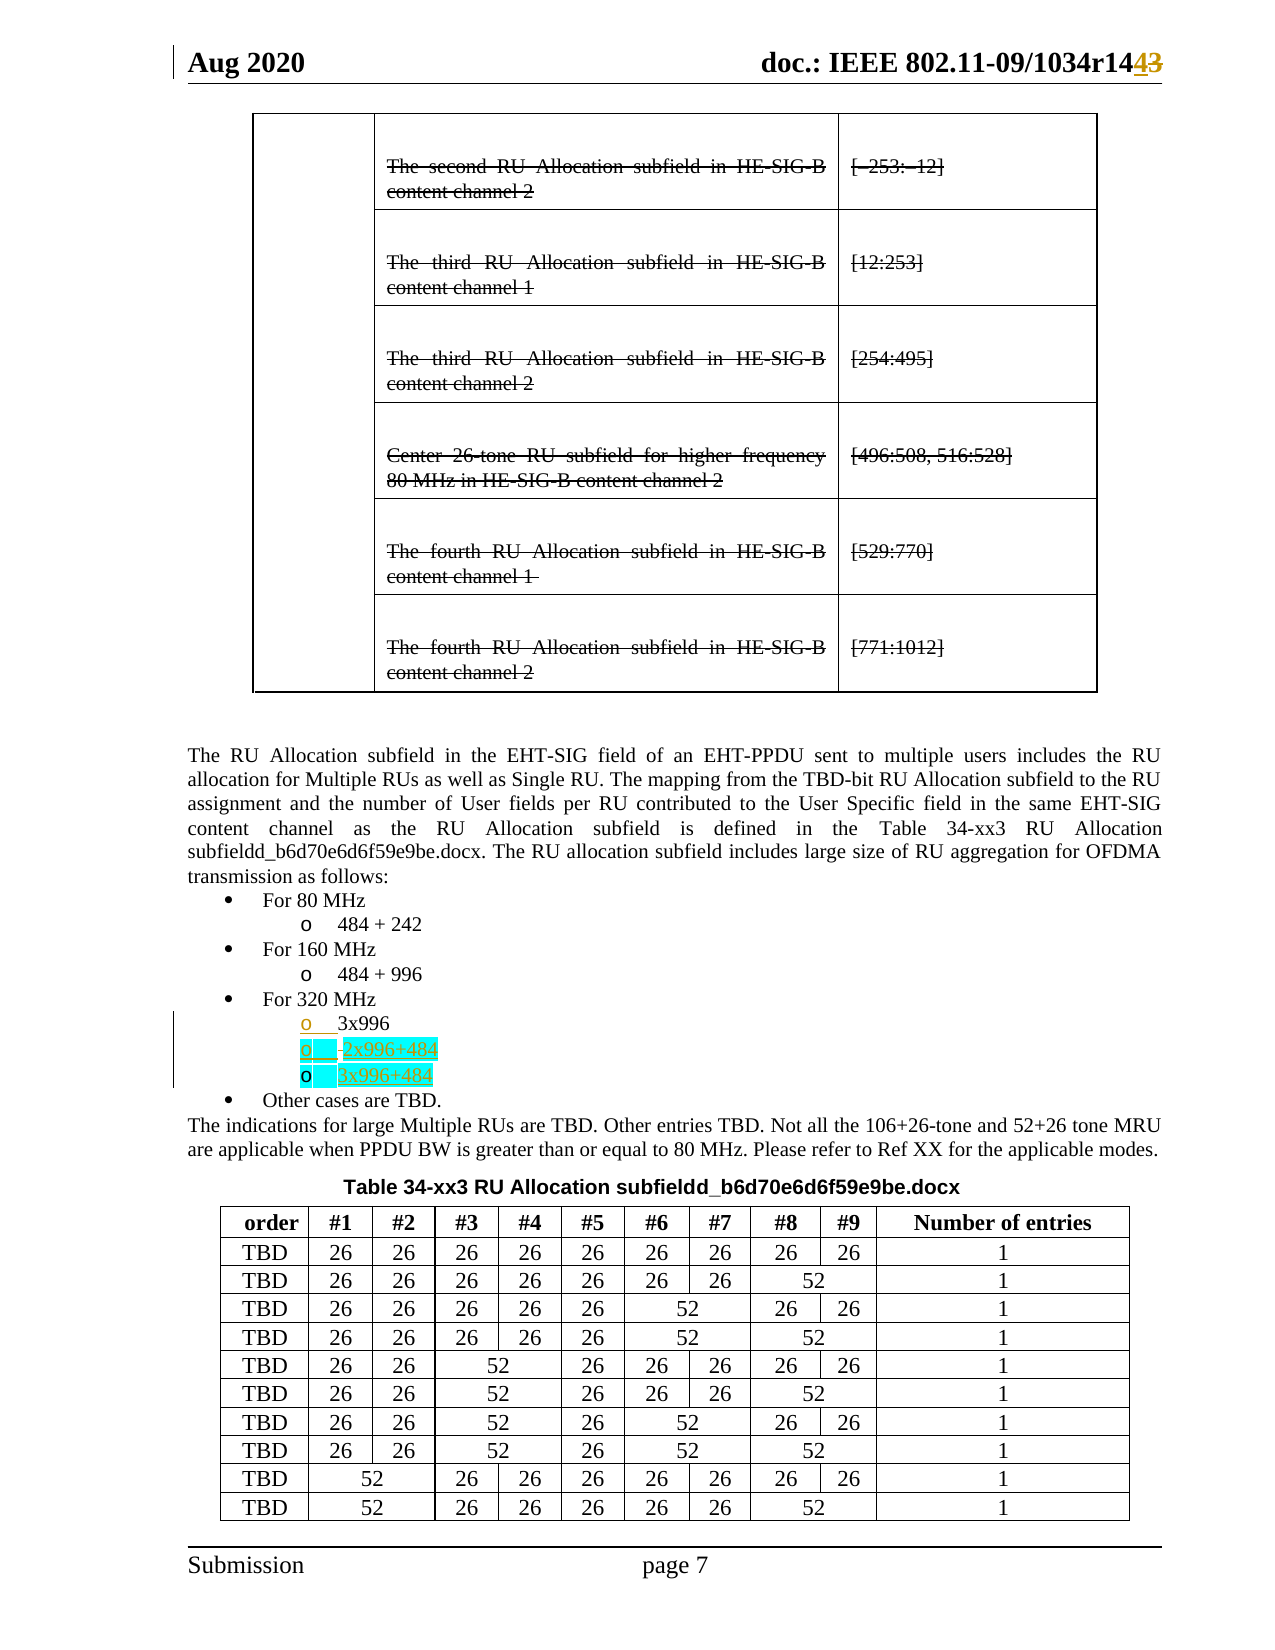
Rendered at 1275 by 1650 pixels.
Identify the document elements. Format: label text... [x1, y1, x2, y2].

table_cell 26 [690, 1423, 750, 1450]
table_cell 26 [436, 1338, 498, 1365]
table_cell 1 [877, 1479, 1129, 1506]
table_cell 26 [309, 1451, 372, 1478]
table_cell 52 [625, 1366, 750, 1393]
table_cell #9 [821, 1278, 876, 1308]
table_cell 52 [436, 1423, 561, 1450]
table_cell 26 [373, 1423, 434, 1450]
table_cell 52 [751, 1338, 876, 1365]
table_cell 26 [751, 1366, 820, 1393]
table_cell 26 [562, 1479, 624, 1506]
table_cell 26 [625, 1338, 689, 1365]
table_cell 26 [562, 1394, 624, 1421]
table_cell 26 [436, 1309, 498, 1336]
table_cell TBD [221, 1451, 308, 1478]
table_cell The third RU Allocation subfield in HE-SIG-B content channel 2 [375, 378, 838, 473]
table_cell Center 26-tone RU subfield for higher frequency 80 MHz in HE-SIG-B content channel 2 [375, 474, 838, 569]
table_cell 26 [625, 1451, 689, 1478]
table_cell 26 [373, 1366, 434, 1393]
table_cell 26 [373, 1338, 434, 1365]
list For 160 MHz [225, 1009, 1162, 1033]
table_cell 1 [877, 1338, 1129, 1365]
table_cell 26 [625, 1423, 689, 1450]
table_cell 26 [373, 1451, 434, 1478]
table_cell [496:508, 516:528] [839, 474, 1096, 569]
text The RU Allocation subfield in the EHT-SIG field of an EHT-PPDU sent to multiple users includes the RU allocation for Multiple RUs as well as Single RU. The mapping from the TBD-bit RU Allocation subfield to the RU assignment and the number of User fields per RU contributed to the User Specific field in the same EHT-SIG content channel as the RU Allocation subfield is defined in the Table 34-xx3 (RU Allocation subfield). The RU allocation subfield includes large size of RU aggregation for OFDMA transmission as follows: [187, 814, 1162, 959]
list 3x996 [300, 1083, 1162, 1108]
table_cell TBD [221, 1508, 308, 1535]
table_cell 26 [309, 1309, 372, 1336]
table_cell 26 [436, 1394, 498, 1421]
table_cell TBD [221, 1338, 308, 1365]
table_cell TBD [221, 1366, 308, 1393]
list 484 + 242 [300, 983, 1162, 1009]
table_cell 1 [877, 1423, 1129, 1450]
table_cell 52 [436, 1451, 561, 1478]
table_cell 26 [499, 1338, 561, 1365]
table_cell TBD [221, 1394, 308, 1421]
table_cell 26 [690, 1338, 750, 1365]
table_cell 26 [499, 1366, 561, 1393]
table_cell 52 [625, 1508, 750, 1535]
list For 320 MHz [225, 1058, 1162, 1083]
table_cell 26 [821, 1423, 876, 1450]
table_cell 26 [499, 1394, 561, 1421]
table_cell Number of entries [877, 1278, 1129, 1308]
table_cell 26 [309, 1338, 372, 1365]
table_cell [771:1012] [839, 667, 1096, 762]
table_cell 26 [821, 1366, 876, 1393]
table_cell 26 [821, 1309, 876, 1336]
table_cell 52 [436, 1479, 561, 1506]
table_cell TBD [221, 1479, 308, 1506]
table_cell #8 [751, 1278, 820, 1308]
table_cell [12:253] [839, 281, 1096, 377]
table_cell 26 [562, 1508, 624, 1535]
table_cell #5 [562, 1278, 624, 1308]
table_cell #3 [436, 1278, 498, 1308]
table_cell 1 [877, 1451, 1129, 1478]
table_cell 1 [877, 1508, 1129, 1535]
table_cell TBD [221, 1423, 308, 1450]
text The indications for large Multiple RUs are TBD. Other entries TBD. Not all the 106+26-tone and 52+26 tone MRU are applicable when PPDU BW is greater than or equal to 80 MHz. Please refer to Ref XX for the applicable modes. [187, 1184, 1162, 1232]
table_cell 26 [309, 1479, 372, 1506]
table_cell 1 [877, 1309, 1129, 1336]
table_cell The fourth RU Allocation subfield in HE-SIG-B content channel 1 [375, 570, 838, 666]
list 484 + 996 [300, 1033, 1162, 1058]
table_cell 26 [562, 1451, 624, 1478]
table_cell 26 [309, 1508, 372, 1535]
table_cell 26 [751, 1309, 820, 1336]
table_cell 26 [436, 1366, 498, 1393]
table_cell [–495:–254] [839, 114, 1096, 184]
table_cell The second RU Allocation subfield in HE-SIG-B content channel 2 [375, 185, 838, 280]
table_cell 26 [309, 1423, 372, 1450]
table_cell 52 [751, 1451, 876, 1478]
table_cell [–253:–12] [839, 185, 1096, 280]
table_cell 52 [751, 1508, 876, 1535]
table_cell #2 [373, 1278, 434, 1308]
table_cell 26 [373, 1508, 434, 1535]
table_cell [529:770] [839, 570, 1096, 666]
table_cell 26 [625, 1309, 689, 1336]
table_cell 26 [499, 1309, 561, 1336]
list Other cases are TBD. [225, 1160, 1162, 1184]
table_cell The third RU Allocation subfield in HE-SIG-B content channel 1 [375, 281, 838, 377]
table_cell 26 [690, 1451, 750, 1478]
table_cell 26 [373, 1309, 434, 1336]
table_cell order [221, 1278, 308, 1308]
table_cell The second RU Allocation subfield in HE-SIG-B content channel 1 [375, 114, 838, 184]
table_cell 26 [562, 1309, 624, 1336]
table_cell 26 [751, 1423, 820, 1450]
table_cell #6 [625, 1278, 689, 1308]
table_cell 26 [373, 1479, 434, 1506]
table_cell 26 [751, 1479, 820, 1506]
table_cell 26 [309, 1394, 372, 1421]
table_cell 26 [562, 1423, 624, 1450]
table_cell TBD [221, 1309, 308, 1336]
table_cell #1 [309, 1278, 372, 1308]
table_cell 26 [821, 1479, 876, 1506]
table_cell 1 [877, 1366, 1129, 1393]
table_cell The fourth RU Allocation subfield in HE-SIG-B content channel 2 [375, 667, 838, 762]
table_cell 52 [625, 1479, 750, 1506]
table_cell 26 [690, 1309, 750, 1336]
table_header Table 34-xx3 RU Allocation subfield [220, 1232, 1083, 1277]
table_cell #4 [499, 1278, 561, 1308]
table_cell 52 [751, 1394, 876, 1421]
table_cell [254:495] [839, 378, 1096, 473]
table_cell #7 [690, 1278, 750, 1308]
table_cell 26 [373, 1394, 434, 1421]
table_cell 26 [562, 1366, 624, 1393]
table_cell 1 [877, 1394, 1129, 1421]
table_cell 52 [436, 1508, 561, 1535]
table_cell 26 [562, 1338, 624, 1365]
table_cell 52 [625, 1394, 750, 1421]
table_cell 26 [309, 1366, 372, 1393]
list For 80 MHz [225, 959, 1162, 983]
